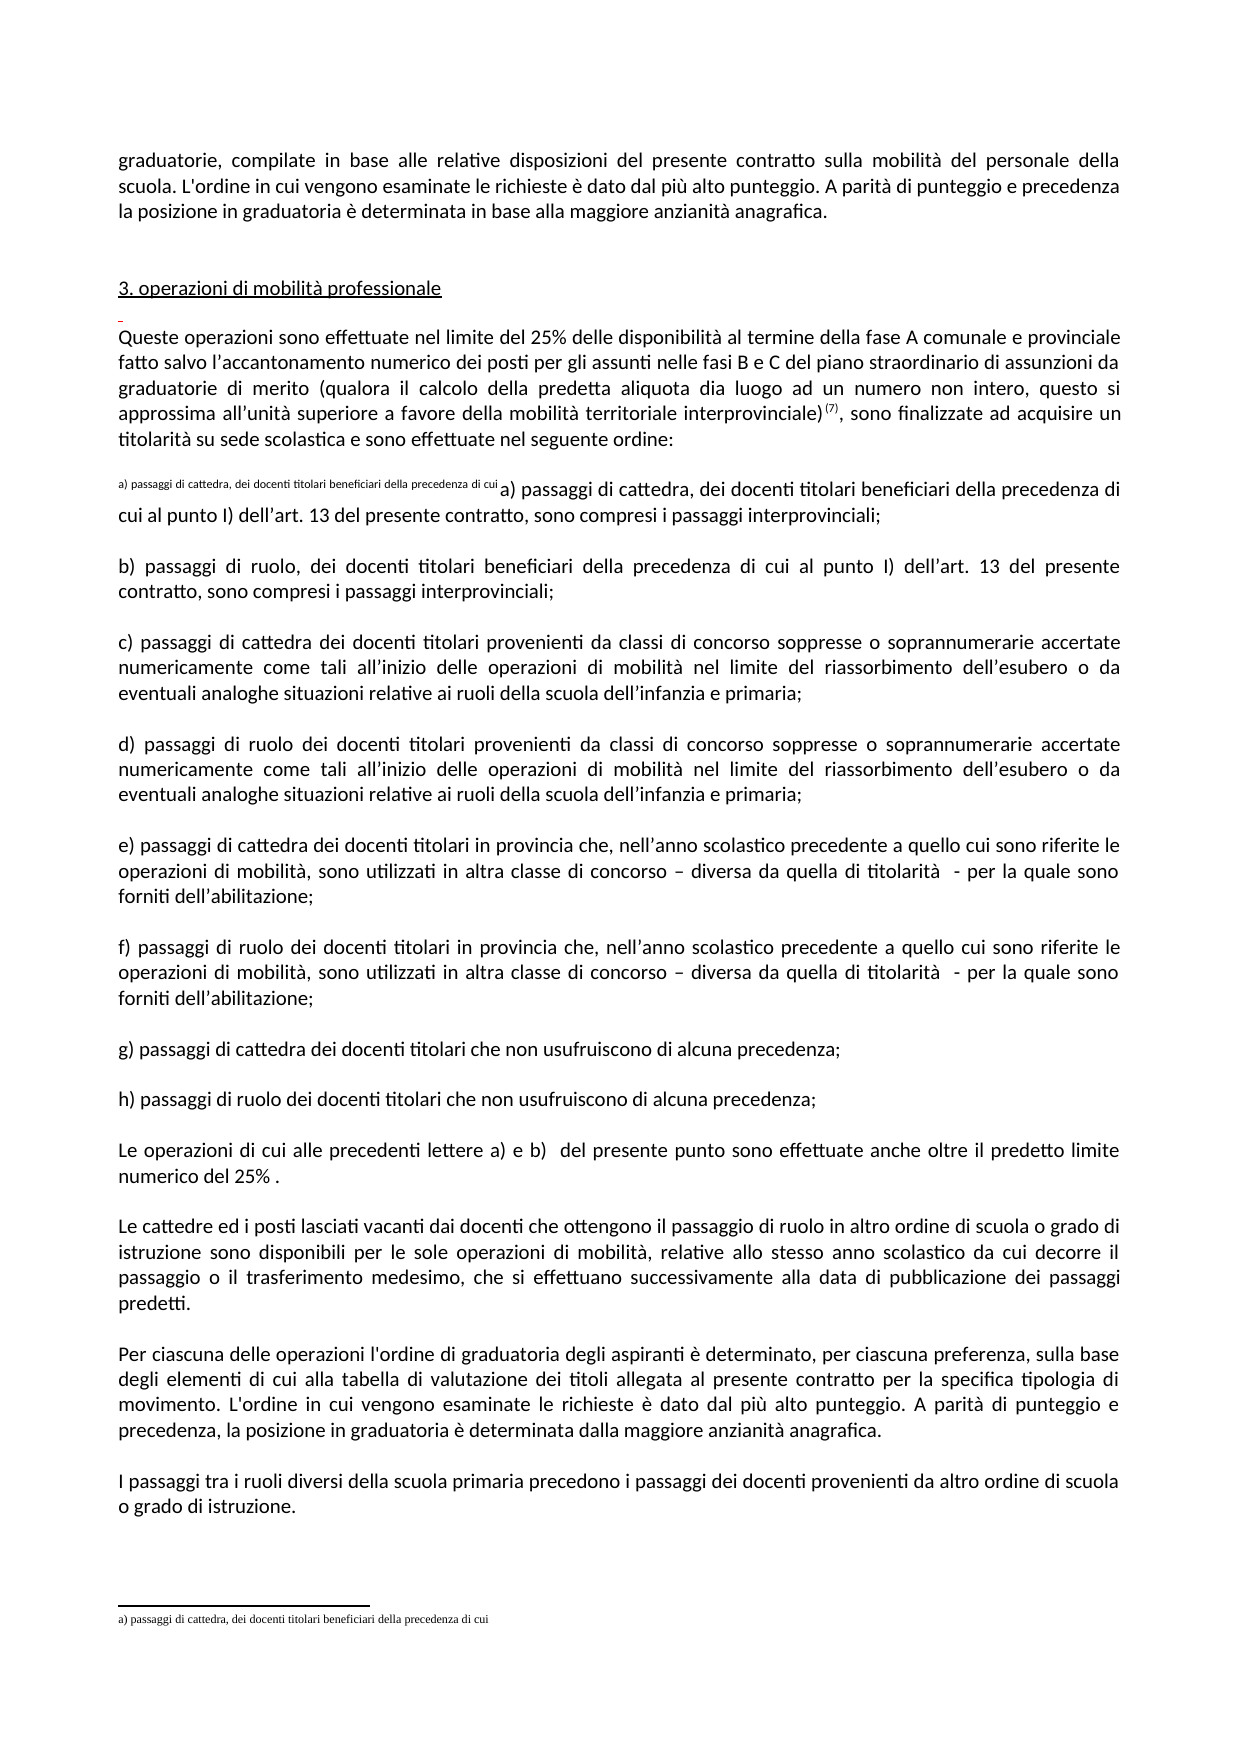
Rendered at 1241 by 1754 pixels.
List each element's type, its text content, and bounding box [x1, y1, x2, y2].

text a) passaggi di cattedra, dei docenti titolari beneficiari della precedenza di cui al punto I) dell’art. 13 del presente contratto, sono compresi i passaggi interprovinciali; [118, 477, 1122, 527]
text Le cattedre ed i posti lasciati vacanti dai docenti che ottengono il passaggio di ruolo in altro ordine di scuola o grado di istruzione sono disponibili per le sole operazioni di mobilità, relative allo stesso anno scolastico da cui decorre il passaggio o il trasferimento medesimo, che si effettuano successivamente alla data di pubblicazione dei passaggi predetti. [118, 1214, 1122, 1315]
text c) passaggi di cattedra dei docenti titolari provenienti da classi di concorso soppresse o soprannumerarie accertate numericamente come tali all’inizio delle operazioni di mobilità nel limite del riassorbimento dell’esubero o da eventuali analoghe situazioni relative ai ruoli della scuola dell’infanzia e primaria; [118, 629, 1122, 705]
text e) passaggi di cattedra dei docenti titolari in provincia che, nell’anno scolastico precedente a quello cui sono riferite le operazioni di mobilità, sono utilizzati in altra classe di concorso – diversa da quella di titolarità - per la quale sono forniti dell’abilitazione; [118, 832, 1122, 909]
text Per ciascuna delle operazioni l'ordine di graduatoria degli aspiranti è determinato, per ciascuna preferenza, sulla base degli elementi di cui alla tabella di valutazione dei titoli allegata al presente contratto per la specifica tipologia di movimento. L'ordine in cui vengono esaminate le richieste è dato dal più alto punteggio. A parità di punteggio e precedenza, la posizione in graduatoria è determinata dalla maggiore anzianità anagrafica. [118, 1341, 1122, 1442]
text d) passaggi di ruolo dei docenti titolari provenienti da classi di concorso soppresse o soprannumerarie accertate numericamente come tali all’inizio delle operazioni di mobilità nel limite del riassorbimento dell’esubero o da eventuali analoghe situazioni relative ai ruoli della scuola dell’infanzia e primaria; [118, 731, 1122, 807]
text g) passaggi di cattedra dei docenti titolari che non usufruiscono di alcuna precedenza; [118, 1036, 1122, 1061]
text I passaggi tra i ruoli diversi della scuola primaria precedono i passaggi dei docenti provenienti da altro ordine di scuola o grado di istruzione. [118, 1468, 1122, 1519]
text f) passaggi di ruolo dei docenti titolari in provincia che, nell’anno scolastico precedente a quello cui sono riferite le operazioni di mobilità, sono utilizzati in altra classe di concorso – diversa da quella di titolarità - per la quale sono forniti dell’abilitazione; [118, 934, 1122, 1010]
text h) passaggi di ruolo dei docenti titolari che non usufruiscono di alcuna precedenza; [118, 1087, 1122, 1112]
text 3. operazioni di mobilità professionale [118, 275, 1122, 300]
text Queste operazioni sono effettuate nel limite del 25% delle disponibilità al termine della fase A comunale e provinciale fatto salvo l’accantonamento numerico dei posti per gli assunti nelle fasi B e C del piano straordinario di assunzioni da graduatorie di merito (qualora il calcolo della predetta aliquota dia luogo ad un numero non intero, questo si approssima all’unità superiore a favore della mobilità territoriale interprovinciale)(7), sono finalizzate ad acquisire un titolarità su sede scolastica e sono effettuate nel seguente ordine: [118, 324, 1122, 451]
text b) passaggi di ruolo, dei docenti titolari beneficiari della precedenza di cui al punto I) dell’art. 13 del presente contratto, sono compresi i passaggi interprovinciali; [118, 553, 1122, 604]
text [118, 148, 1122, 224]
text Le operazioni di cui alle precedenti lettere a) e b) del presente punto sono effettuate anche oltre il predetto limite numerico del 25% . [118, 1137, 1122, 1188]
